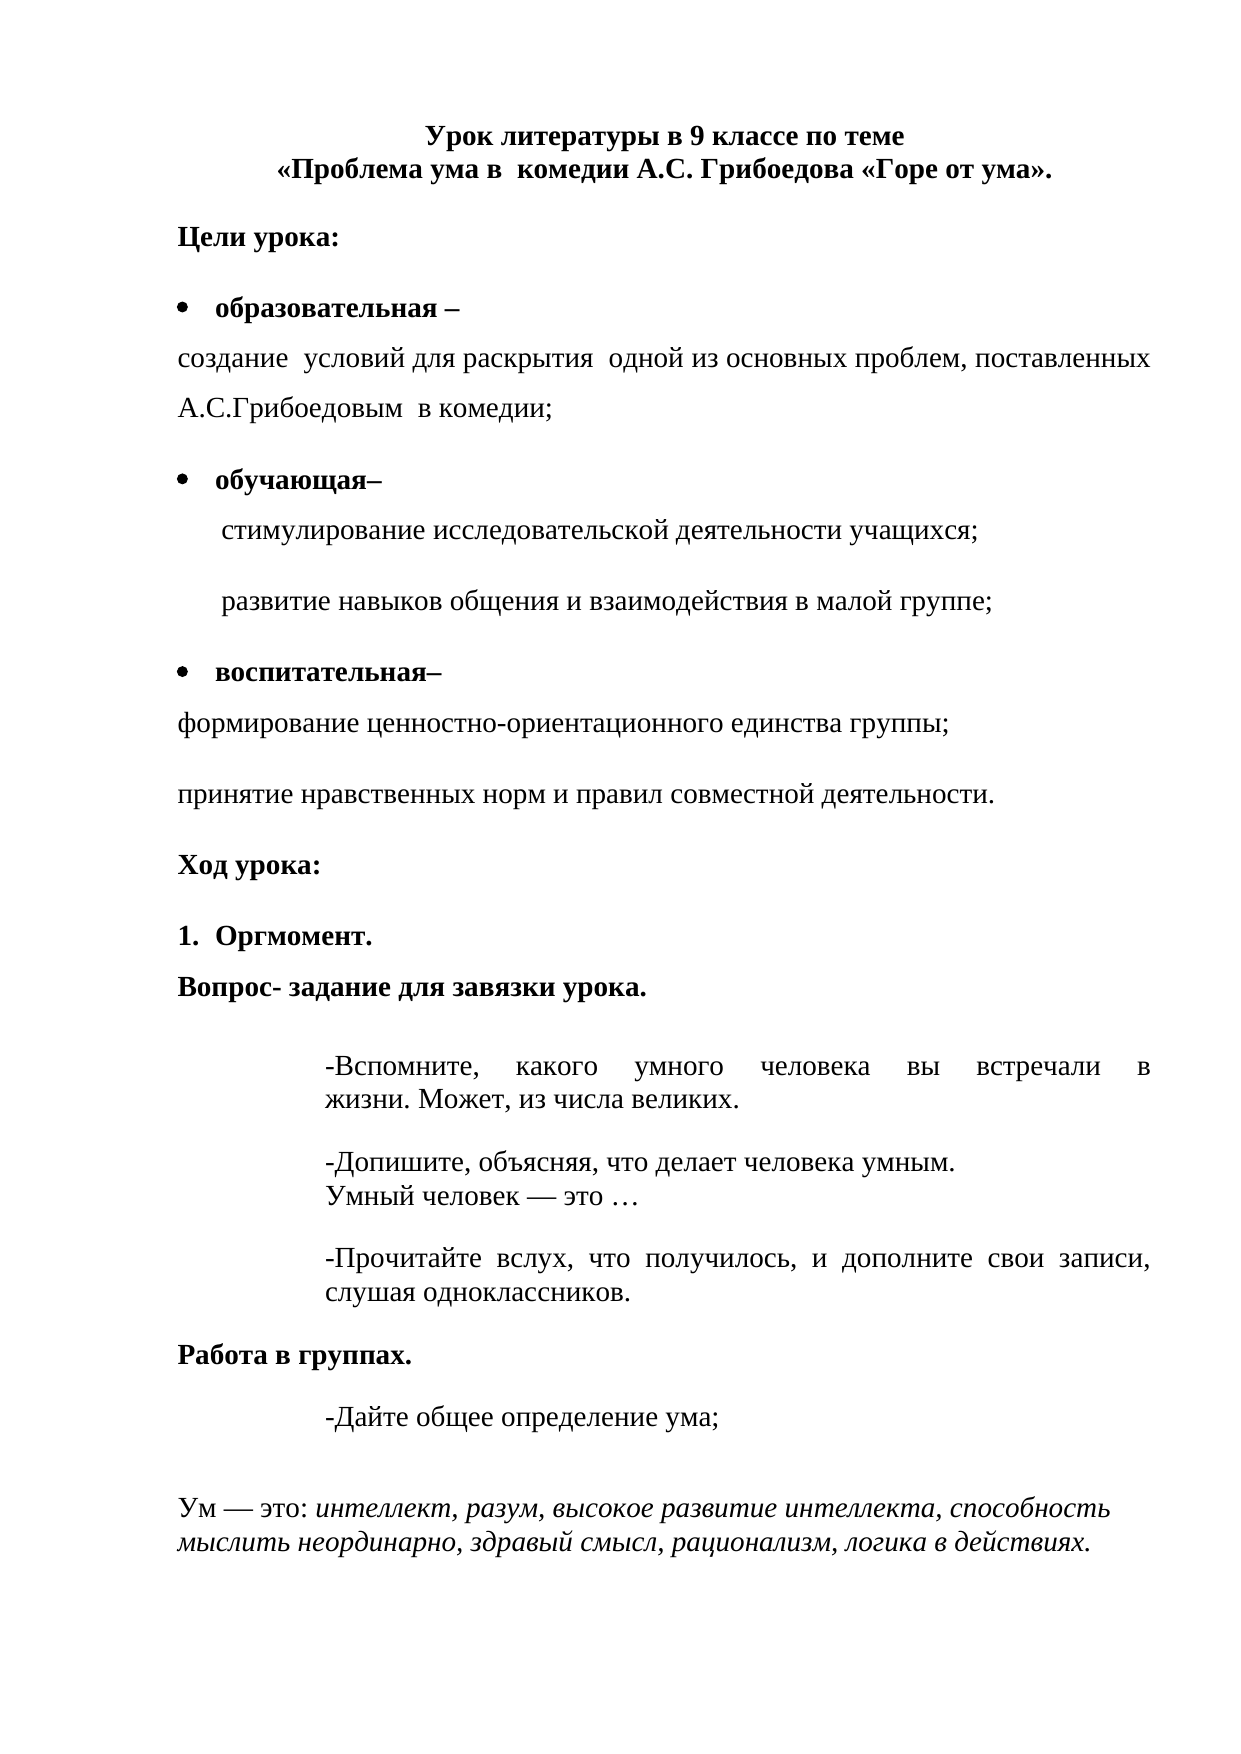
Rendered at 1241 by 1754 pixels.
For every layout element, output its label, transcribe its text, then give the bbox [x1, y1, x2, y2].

text принятие нравственных норм и правил совместной деятельности. [177, 776, 1152, 809]
text Ход урока: [177, 847, 1152, 881]
text -Прочитайте вслух, что получилось, и дополните свои записи, слушая одноклассников. [325, 1241, 1152, 1308]
text -Дайте общее определение ума; [251, 1399, 1152, 1461]
text Ум — это: интеллект, разум, высокое развитие интеллекта, способность мыслить неординарно, здравый смысл, рационализм, логика в действиях. [177, 1490, 1152, 1557]
text «Проблема ума в комедии А.С. Грибоедова «Горе от ума». [177, 152, 1152, 185]
text Работа в группах. [177, 1337, 1152, 1370]
text формирование ценностно-ориентационного единства группы; [177, 705, 1152, 738]
list воспитательная– [177, 654, 1152, 688]
list Оргмомент. [177, 918, 1152, 952]
text Урок литературы в 9 классе по теме [177, 118, 1152, 152]
text Цели урока: [177, 219, 1152, 252]
text создание условий для раскрытия одной из основных проблем, поставленных А.С.Грибоедовым в комедии; [177, 340, 1152, 424]
text развитие навыков общения и взаимодействия в малой группе; [177, 583, 1152, 617]
list обучающая– [177, 462, 1152, 495]
text стимулирование исследовательской деятельности учащихся; [177, 512, 1152, 546]
text Вопрос- задание для завязки урока. [177, 969, 1152, 1002]
text -Вспомните, какого умного человека вы встречали в жизни. Может, из числа великих. [325, 1048, 1152, 1115]
text -Допишите, объясняя, что делает человека умным. Умный человек — это … [325, 1144, 1152, 1211]
list образовательная – [177, 290, 1152, 323]
